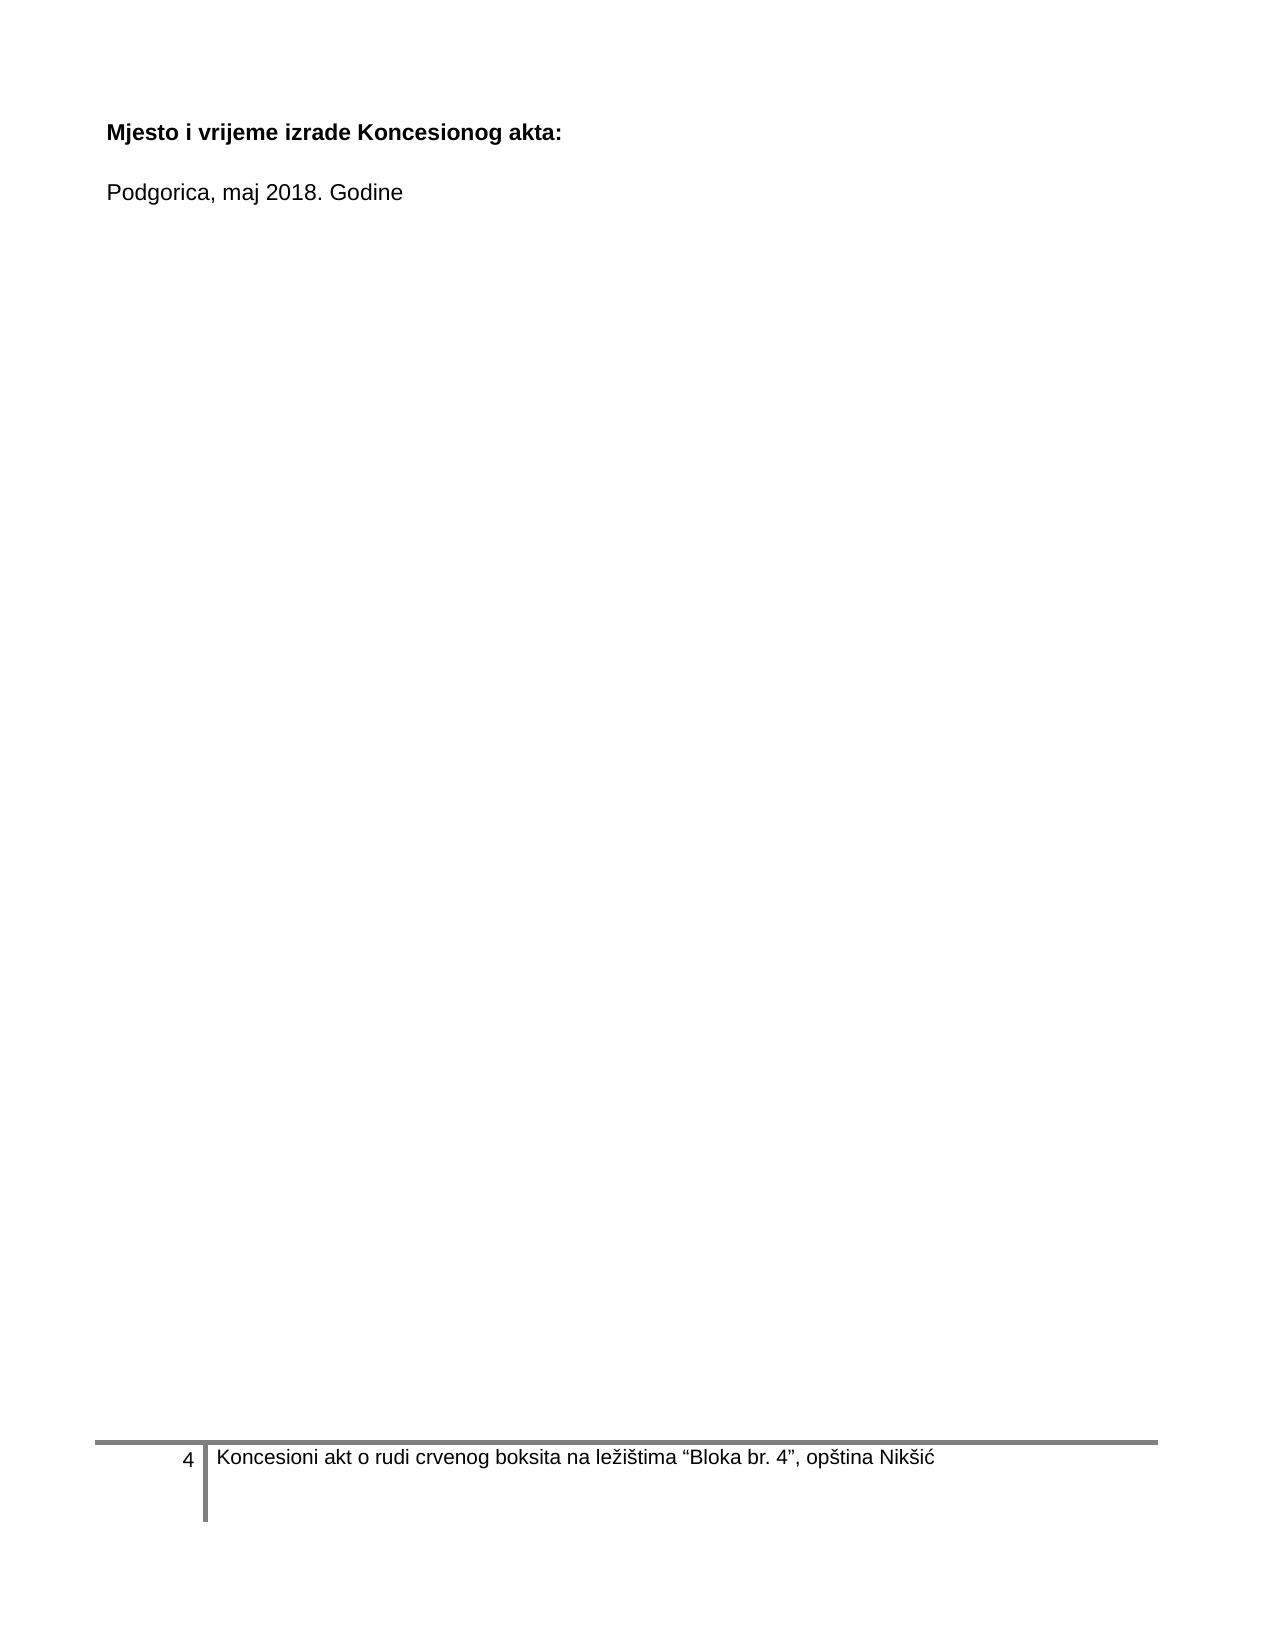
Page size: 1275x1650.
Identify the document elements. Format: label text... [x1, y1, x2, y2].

text Mjesto i vrijeme izrade Koncesionog akta: [106, 119, 1169, 145]
text Podgorica, maj 2018. Godine [106, 179, 1169, 206]
